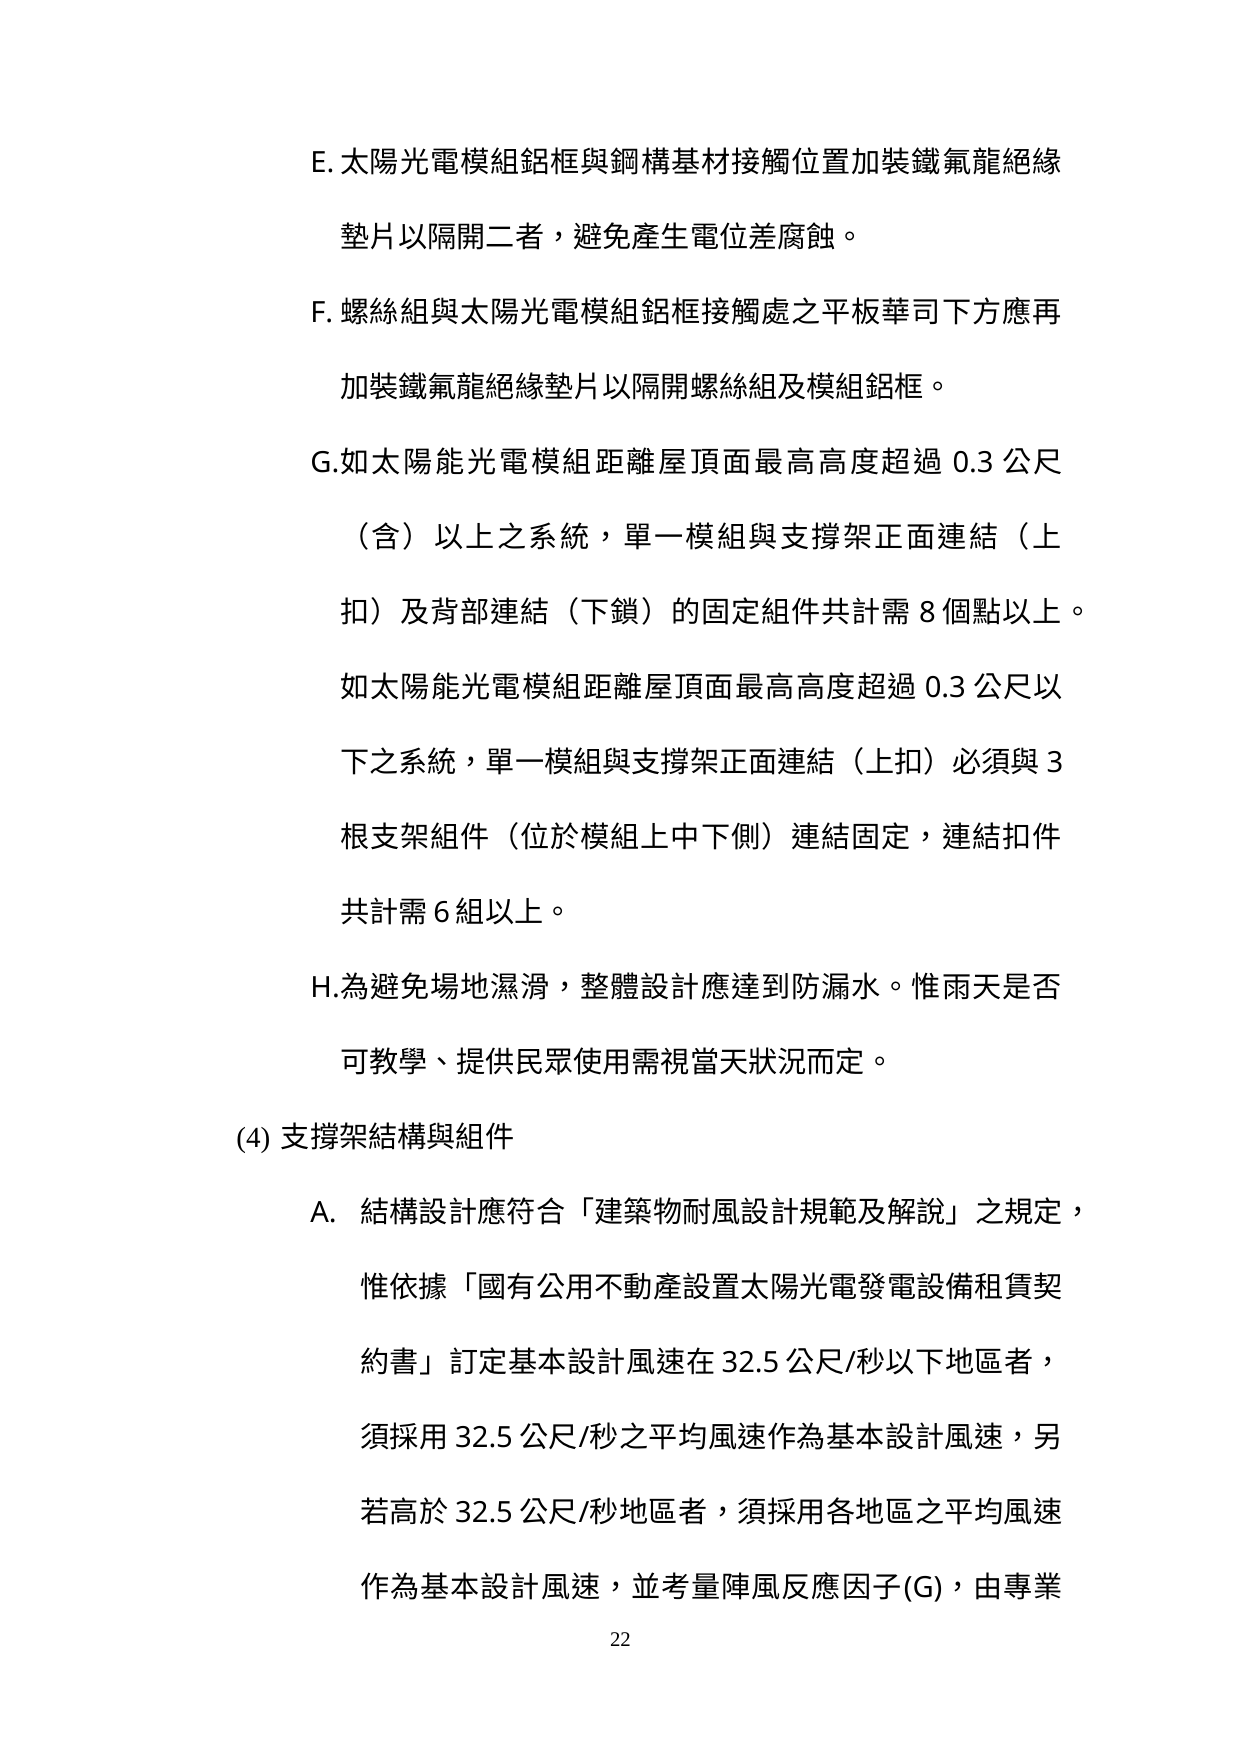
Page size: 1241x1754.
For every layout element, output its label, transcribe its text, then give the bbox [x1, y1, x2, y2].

list 支撐架結構與組件 [236, 1097, 1063, 1172]
list 為避免場地濕滑，整體設計應達到防漏水。惟雨天是否可教學、提供民眾使用需視當天狀況而定。 [310, 947, 1063, 1097]
list 螺絲組與太陽光電模組鋁框接觸處之平板華司下方應再加裝鐵氟龍絕緣墊片以隔開螺絲組及模組鋁框。 [310, 272, 1063, 422]
list 太陽光電模組鋁框與鋼構基材接觸位置加裝鐵氟龍絕緣墊片以隔開二者，避免產生電位差腐蝕。 [310, 122, 1063, 272]
list 如太陽能光電模組距離屋頂面最高高度超過0.3公尺（含）以上之系統，單一模組與支撐架正面連結（上扣）及背部連結（下鎖）的固定組件共計需8個點以上。如太陽能光電模組距離屋頂面最高高度超過0.3公尺以下之系統，單一模組與支撐架正面連結（上扣）必須與3根支架組件（位於模組上中下側）連結固定，連結扣件共計需6組以上。 [310, 422, 1063, 947]
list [310, 1172, 1063, 1622]
